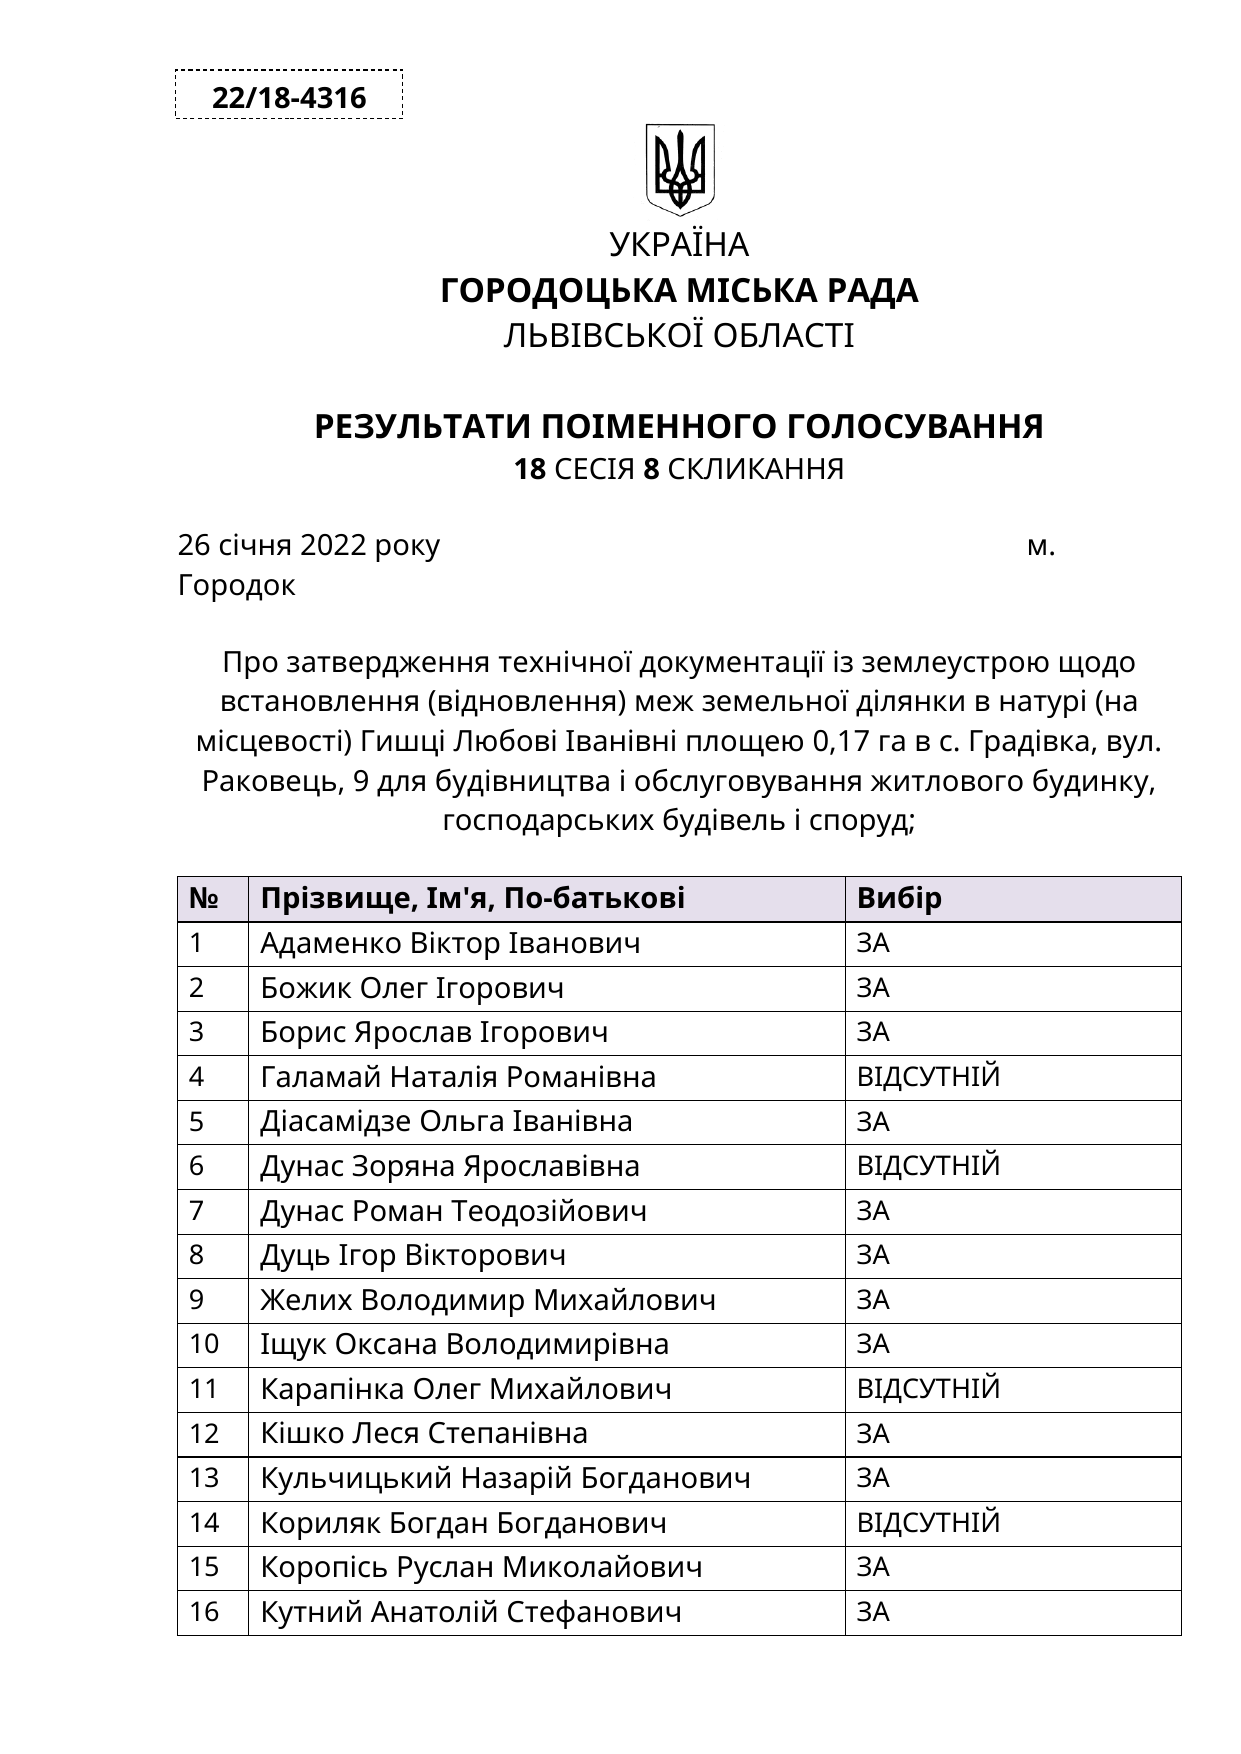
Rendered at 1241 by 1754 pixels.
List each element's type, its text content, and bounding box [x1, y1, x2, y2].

text ГОРОДОЦЬКА МІСЬКА РАДА [177, 266, 1181, 312]
table_cell ЗА [846, 1101, 1181, 1144]
table_cell Борис Ярослав Ігорович [249, 1012, 845, 1055]
table_cell Коропісь Руслан Миколайович [249, 1547, 845, 1590]
table_cell ЗА [846, 1458, 1181, 1501]
table_cell ЗА [846, 1190, 1181, 1233]
table_cell Дунас Зоряна Ярославівна [249, 1145, 845, 1189]
table_cell ВІДСУТНІЙ [846, 1145, 1181, 1189]
table_cell ЗА [846, 1279, 1181, 1323]
table_cell 13 [178, 1458, 248, 1501]
table_cell 12 [178, 1413, 248, 1456]
text 18 СЕСІЯ 8 СКЛИКАННЯ [177, 448, 1181, 488]
text РЕЗУЛЬТАТИ ПОІМЕННОГО ГОЛОСУВАННЯ [177, 403, 1181, 448]
table_cell Кульчицький Назарій Богданович [249, 1458, 845, 1501]
table_cell 10 [178, 1324, 248, 1367]
table_cell 5 [178, 1101, 248, 1144]
table_cell 4 [178, 1056, 248, 1100]
table_cell Адаменко Віктор Іванович [249, 923, 845, 966]
text УКРАЇНА [177, 221, 1181, 266]
table_cell Кішко Леся Степанівна [249, 1413, 845, 1456]
text 26 січня 2022 року м. Городок [177, 525, 1181, 604]
table_cell 1 [178, 923, 248, 966]
table_cell ЗА [846, 967, 1181, 1011]
table_cell Кориляк Богдан Богданович [249, 1502, 845, 1546]
table_cell 6 [178, 1145, 248, 1189]
text ЛЬВІВСЬКОЇ ОБЛАСТІ [177, 312, 1181, 357]
table_cell Діасамідзе Ольга Іванівна [249, 1101, 845, 1144]
table_cell Желих Володимир Михайлович [249, 1279, 845, 1323]
table_cell ЗА [846, 1547, 1181, 1590]
table_cell 3 [178, 1012, 248, 1055]
table_cell 11 [178, 1368, 248, 1412]
table_header Вибір [846, 877, 1181, 921]
table_cell ВІДСУТНІЙ [846, 1368, 1181, 1412]
table_header Прізвище, Ім'я, По-батькові [249, 877, 845, 921]
table_cell ЗА [846, 1324, 1181, 1367]
table_cell ЗА [846, 923, 1181, 966]
table_cell Карапінка Олег Михайлович [249, 1368, 845, 1412]
picture [633, 118, 726, 221]
table_cell Дуць Ігор Вікторович [249, 1235, 845, 1278]
table_cell ЗА [846, 1235, 1181, 1278]
table_cell Дунас Роман Теодозійович [249, 1190, 845, 1233]
table_cell 7 [178, 1190, 248, 1233]
table_cell ВІДСУТНІЙ [846, 1056, 1181, 1100]
table_cell ЗА [846, 1413, 1181, 1456]
table_cell Іщук Оксана Володимирівна [249, 1324, 845, 1367]
table_cell 2 [178, 967, 248, 1011]
table_cell ЗА [846, 1591, 1181, 1635]
table_cell ЗА [846, 1012, 1181, 1055]
table_cell ВІДСУТНІЙ [846, 1502, 1181, 1546]
table_cell Галамай Наталія Романівна [249, 1056, 845, 1100]
table_header № [178, 877, 248, 921]
table_cell 8 [178, 1235, 248, 1278]
table_cell 9 [178, 1279, 248, 1323]
text Про затвердження технічної документації із землеустрою щодо встановлення (відновлення) меж земельної ділянки в натурі (на місцевості) Гишці Любові Іванівні площею 0,17 га в с. Градівка, вул. Раковець, 9 для будівництва і обслуговування житлового будинку, господарських будівель і споруд; [177, 641, 1181, 839]
table_cell 14 [178, 1502, 248, 1546]
table_cell Кутний Анатолій Стефанович [249, 1591, 845, 1635]
table_cell 16 [178, 1591, 248, 1635]
table_cell Божик Олег Ігорович [249, 967, 845, 1011]
table_cell 15 [178, 1547, 248, 1590]
